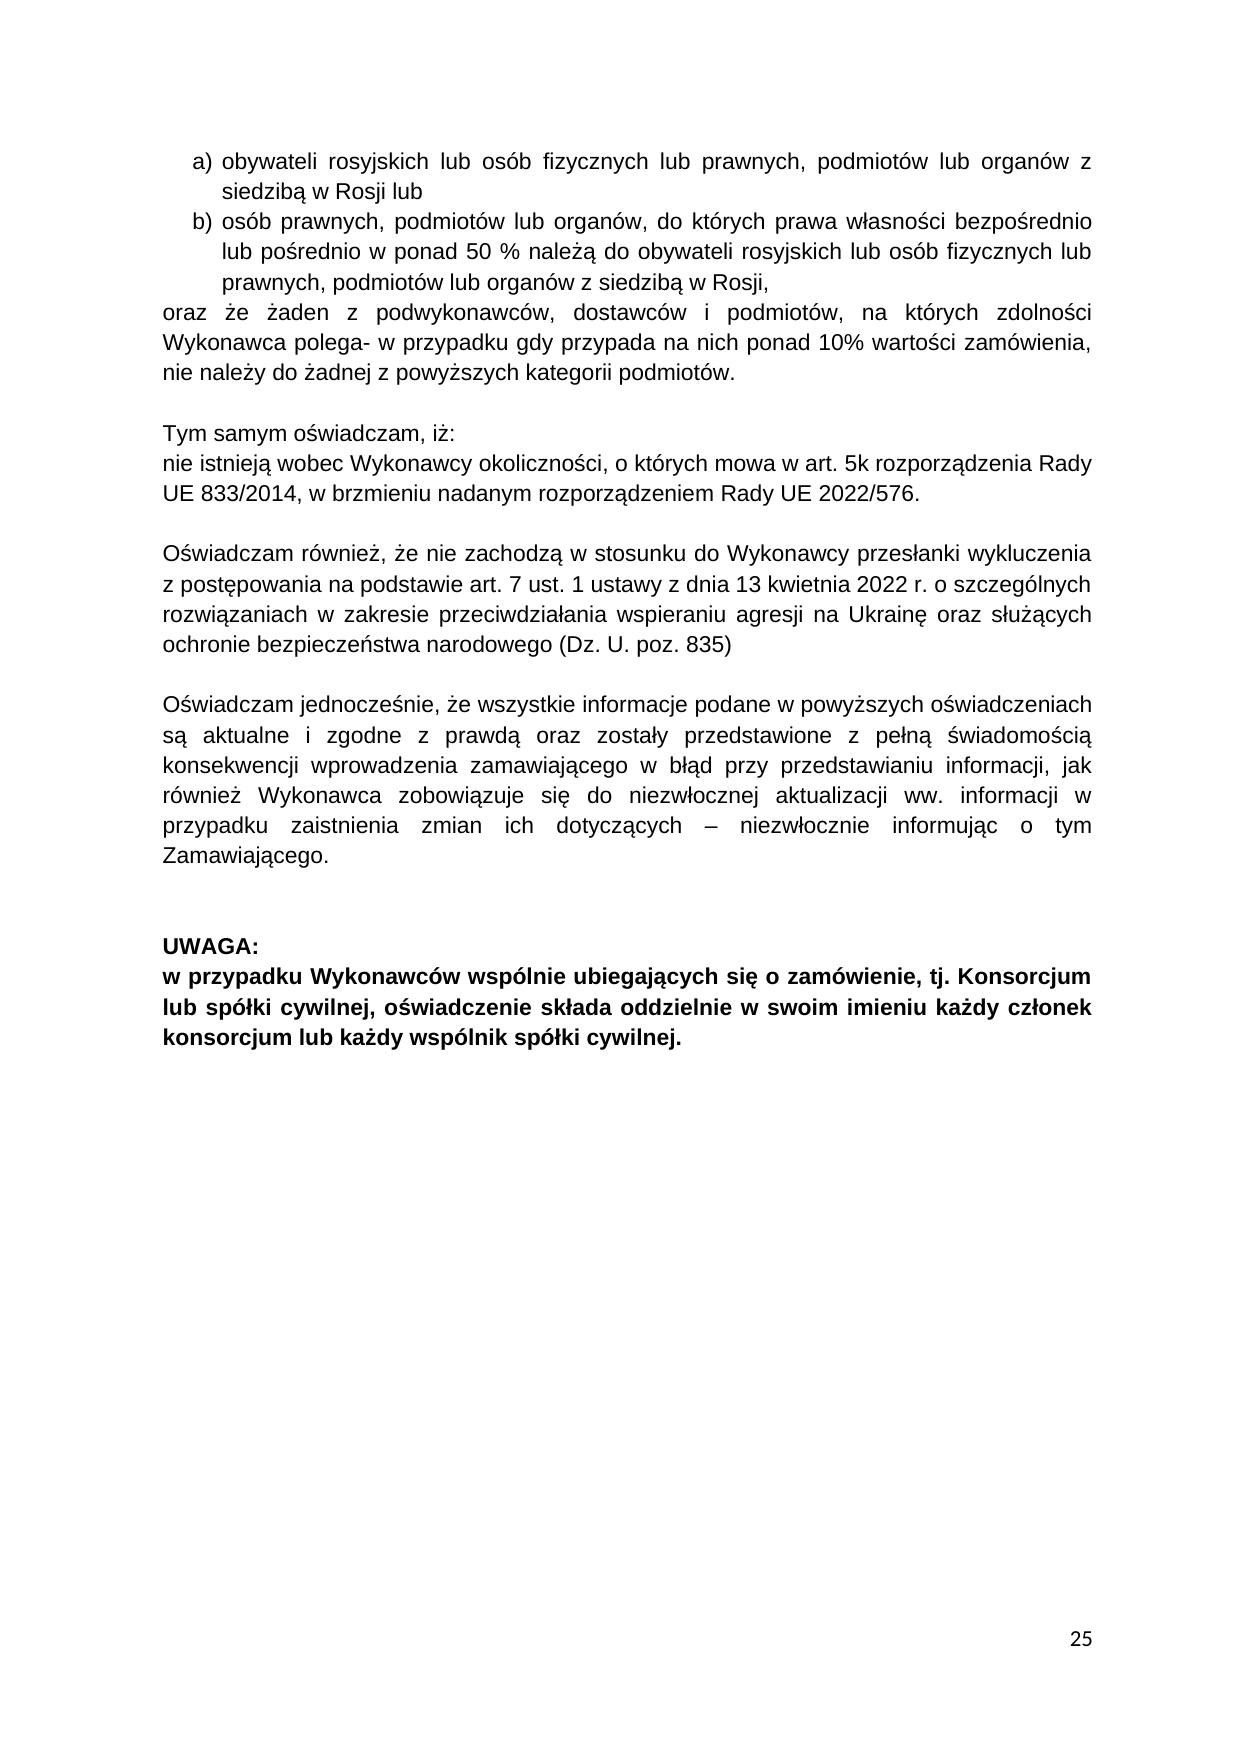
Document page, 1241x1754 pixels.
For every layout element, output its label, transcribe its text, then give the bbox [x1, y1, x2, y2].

list Tym samym oświadczam, iż: [162, 419, 1093, 446]
list Oświadczam jednocześnie, że wszystkie informacje podane w powyższych oświadczeniach są aktualne i zgodne z prawdą oraz zostały przedstawione z pełną świadomością konsekwencji wprowadzenia zamawiającego w błąd przy przedstawianiu informacji, jak również Wykonawca zobowiązuje się do niezwłocznej aktualizacji ww. informacji w przypadku zaistnienia zmian ich dotyczących – niezwłocznie informując o tym Zamawiającego. [162, 691, 1093, 869]
list Oświadczam również, że nie zachodzą w stosunku do Wykonawcy przesłanki wykluczenia z postępowania na podstawie art. 7 ust. 1 ustawy z dnia 13 kwietnia 2022 r. o szczególnych rozwiązaniach w zakresie przeciwdziałania wspieraniu agresji na Ukrainę oraz służących ochronie bezpieczeństwa narodowego (Dz. U. poz. 835) [162, 540, 1093, 657]
list UWAGA: [162, 933, 1093, 959]
list nie istnieją wobec Wykonawcy okoliczności, o których mowa w art. 5k rozporządzenia Rady UE 833/2014, w brzmieniu nadanym rozporządzeniem Rady UE 2022/576. [162, 450, 1093, 506]
list w przypadku Wykonawców wspólnie ubiegających się o zamówienie, tj. Konsorcjum lub spółki cywilnej, oświadczenie składa oddzielnie w swoim imieniu każdy członek konsorcjum lub każdy wspólnik spółki cywilnej. [162, 963, 1093, 1050]
text oraz że żaden z podwykonawców, dostawców i podmiotów, na których zdolności Wykonawca polega- w przypadku gdy przypada na nich ponad 10% wartości zamówienia, nie należy do żadnej z powyższych kategorii podmiotów. [162, 299, 1093, 385]
list osób prawnych, podmiotów lub organów, do których prawa własności bezpośrednio lub pośrednio w ponad 50 % należą do obywateli rosyjskich lub osób fizycznych lub prawnych, podmiotów lub organów z siedzibą w Rosji, [192, 208, 1093, 295]
list obywateli rosyjskich lub osób fizycznych lub prawnych, podmiotów lub organów z siedzibą w Rosji lub [192, 148, 1093, 204]
